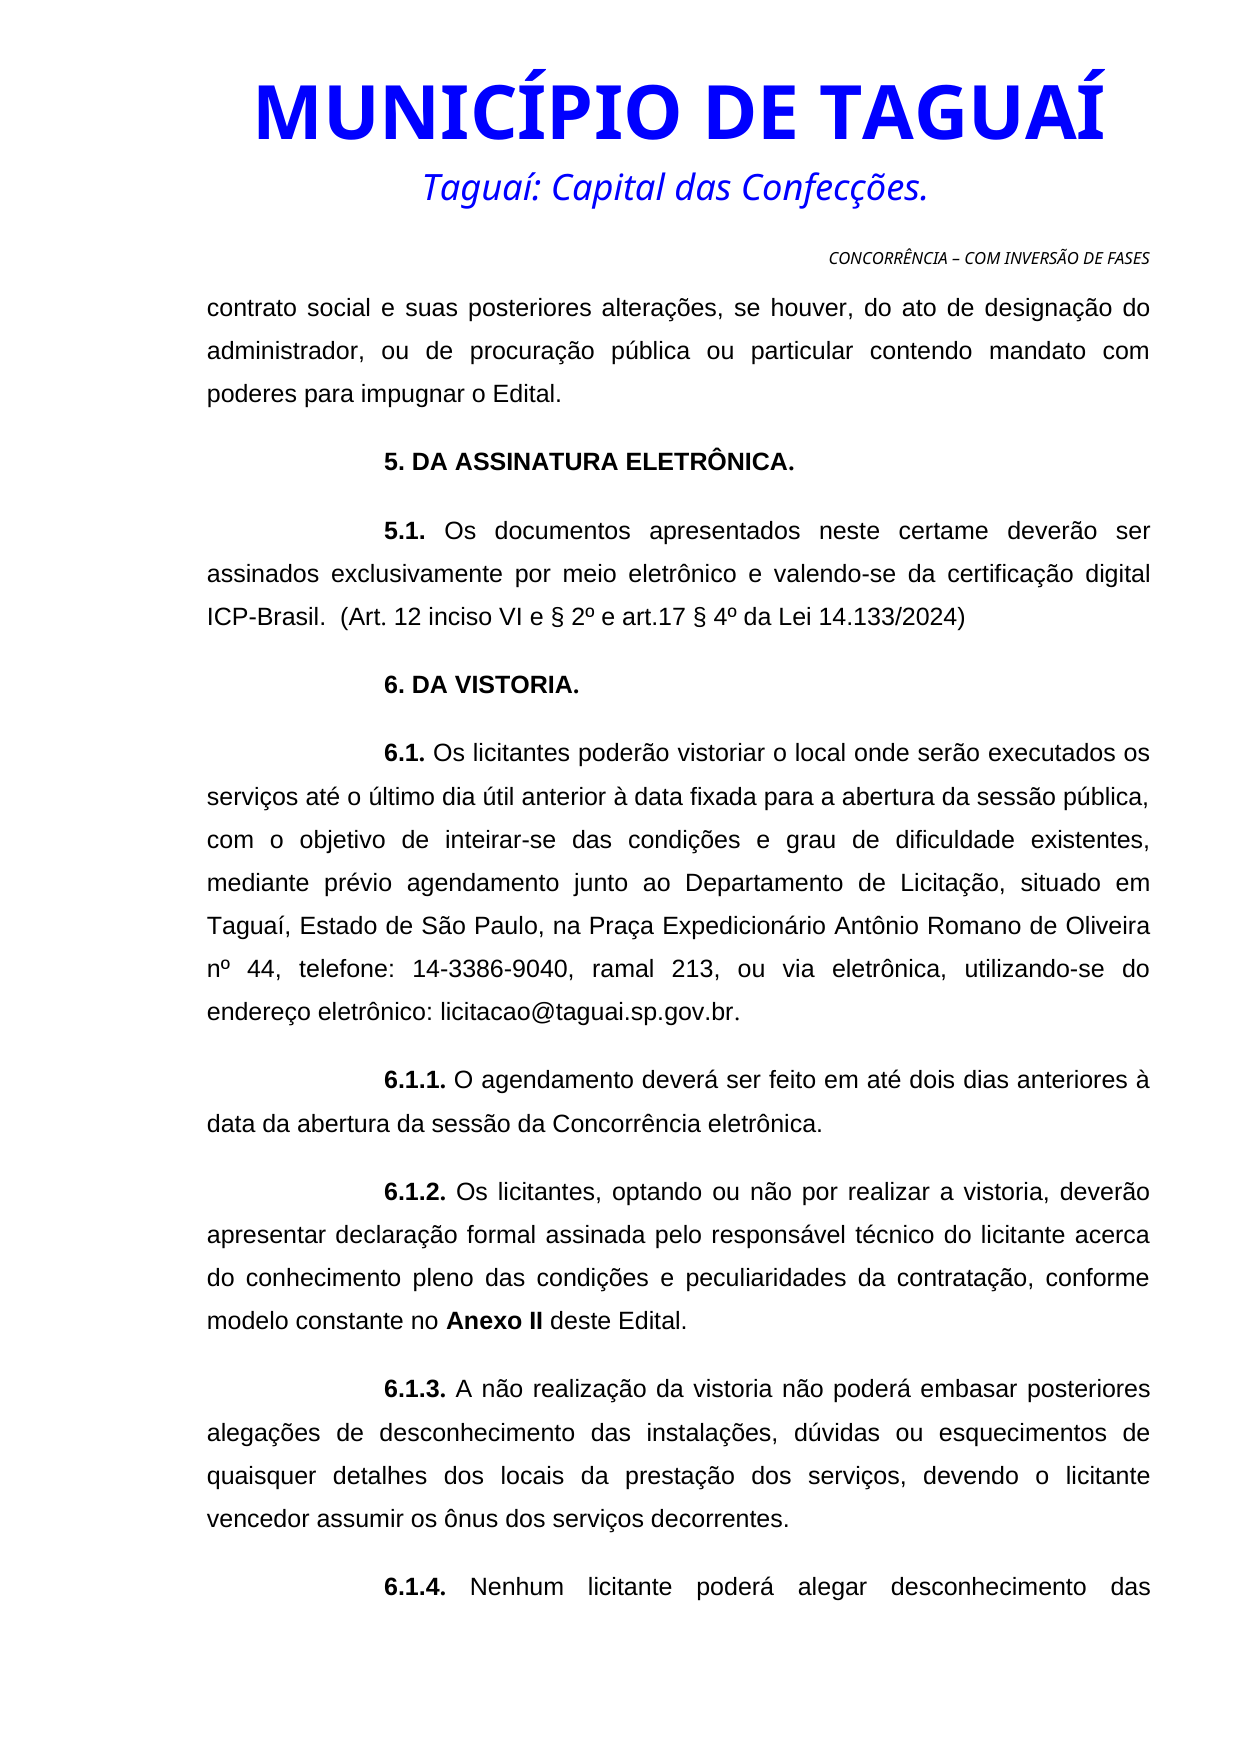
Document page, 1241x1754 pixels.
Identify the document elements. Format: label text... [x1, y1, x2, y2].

text 5.1. Os documentos apresentados neste certame deverão ser assinados exclusivamente por meio eletrônico e valendo-se da certificação digital ICP-Brasil. (Art. 12 inciso VI e § 2º e art.17 § 4º da Lei 14.133/2024) [207, 587, 1152, 631]
text 5. DA ASSINATURA ELETRÔNICA. [207, 447, 1152, 476]
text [207, 293, 1152, 408]
text 6.1.3. A não realização da vistoria não poderá embasar posteriores alegações de desconhecimento das instalações, dúvidas ou esquecimentos de quaisquer detalhes dos locais da prestação dos serviços, devendo o licitante vencedor assumir os ônus dos serviços decorrentes. [207, 1374, 1152, 1533]
text 6.1.1. O agendamento deverá ser feito em até dois dias anteriores à data da abertura da sessão da Concorrência eletrônica. [207, 1065, 1152, 1137]
text 6.1.2. Os licitantes, optando ou não por realizar a vistoria, deverão apresentar declaração formal assinada pelo responsável técnico do licitante acerca do conhecimento pleno das condições e peculiaridades da contratação, conforme modelo constante no Anexo II deste Edital. [207, 1177, 1152, 1335]
text 5.1. Os documentos apresentados neste certame deverão ser assinados exclusivamente por meio eletrônico e valendo-se da certificação digital ICP-Brasil. (Art. 12 inciso VI e § 2º e art.17 § 4º da Lei 14.133/2024) [207, 516, 1152, 559]
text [207, 1572, 1152, 1601]
text 6. DA VISTORIA. [207, 670, 1152, 699]
text 6.1. Os licitantes poderão vistoriar o local onde serão executados os serviços até o último dia útil anterior à data fixada para a abertura da sessão pública, com o objetivo de inteirar-se das condições e grau de dificuldade existentes, mediante prévio agendamento junto ao Departamento de Licitação, situado em Taguaí, Estado de São Paulo, na Praça Expedicionário Antônio Romano de Oliveira nº 44, telefone: 14-3386-9040, ramal 213, ou via eletrônica, utilizando-se do endereço eletrônico: licitacao@taguai.sp.gov.br. [207, 738, 1152, 1026]
